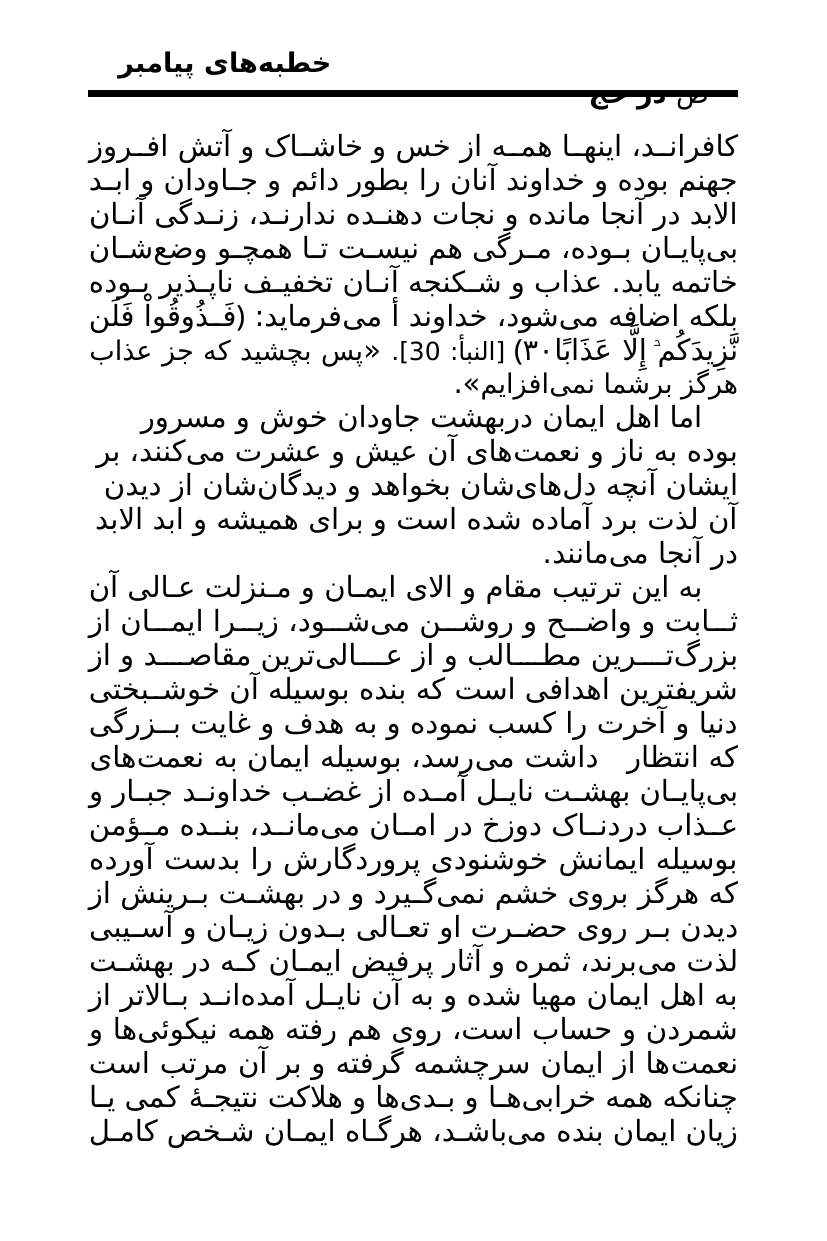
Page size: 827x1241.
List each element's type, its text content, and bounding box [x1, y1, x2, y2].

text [89, 129, 738, 401]
text اما اهل ایمان دربهشت جاودان خوش و مسرور بوده به ناز و نعمت‌های آن عیش و عشرت می‌کنند، بر ایشان آنچه دل‌های‌شان بخواهد و دیدگان‌شان از دیدن آن لذت برد آماده شده است و برای همیشه و ابد الابد در آنجا می‌مانند. [89, 401, 738, 571]
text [89, 571, 738, 1148]
